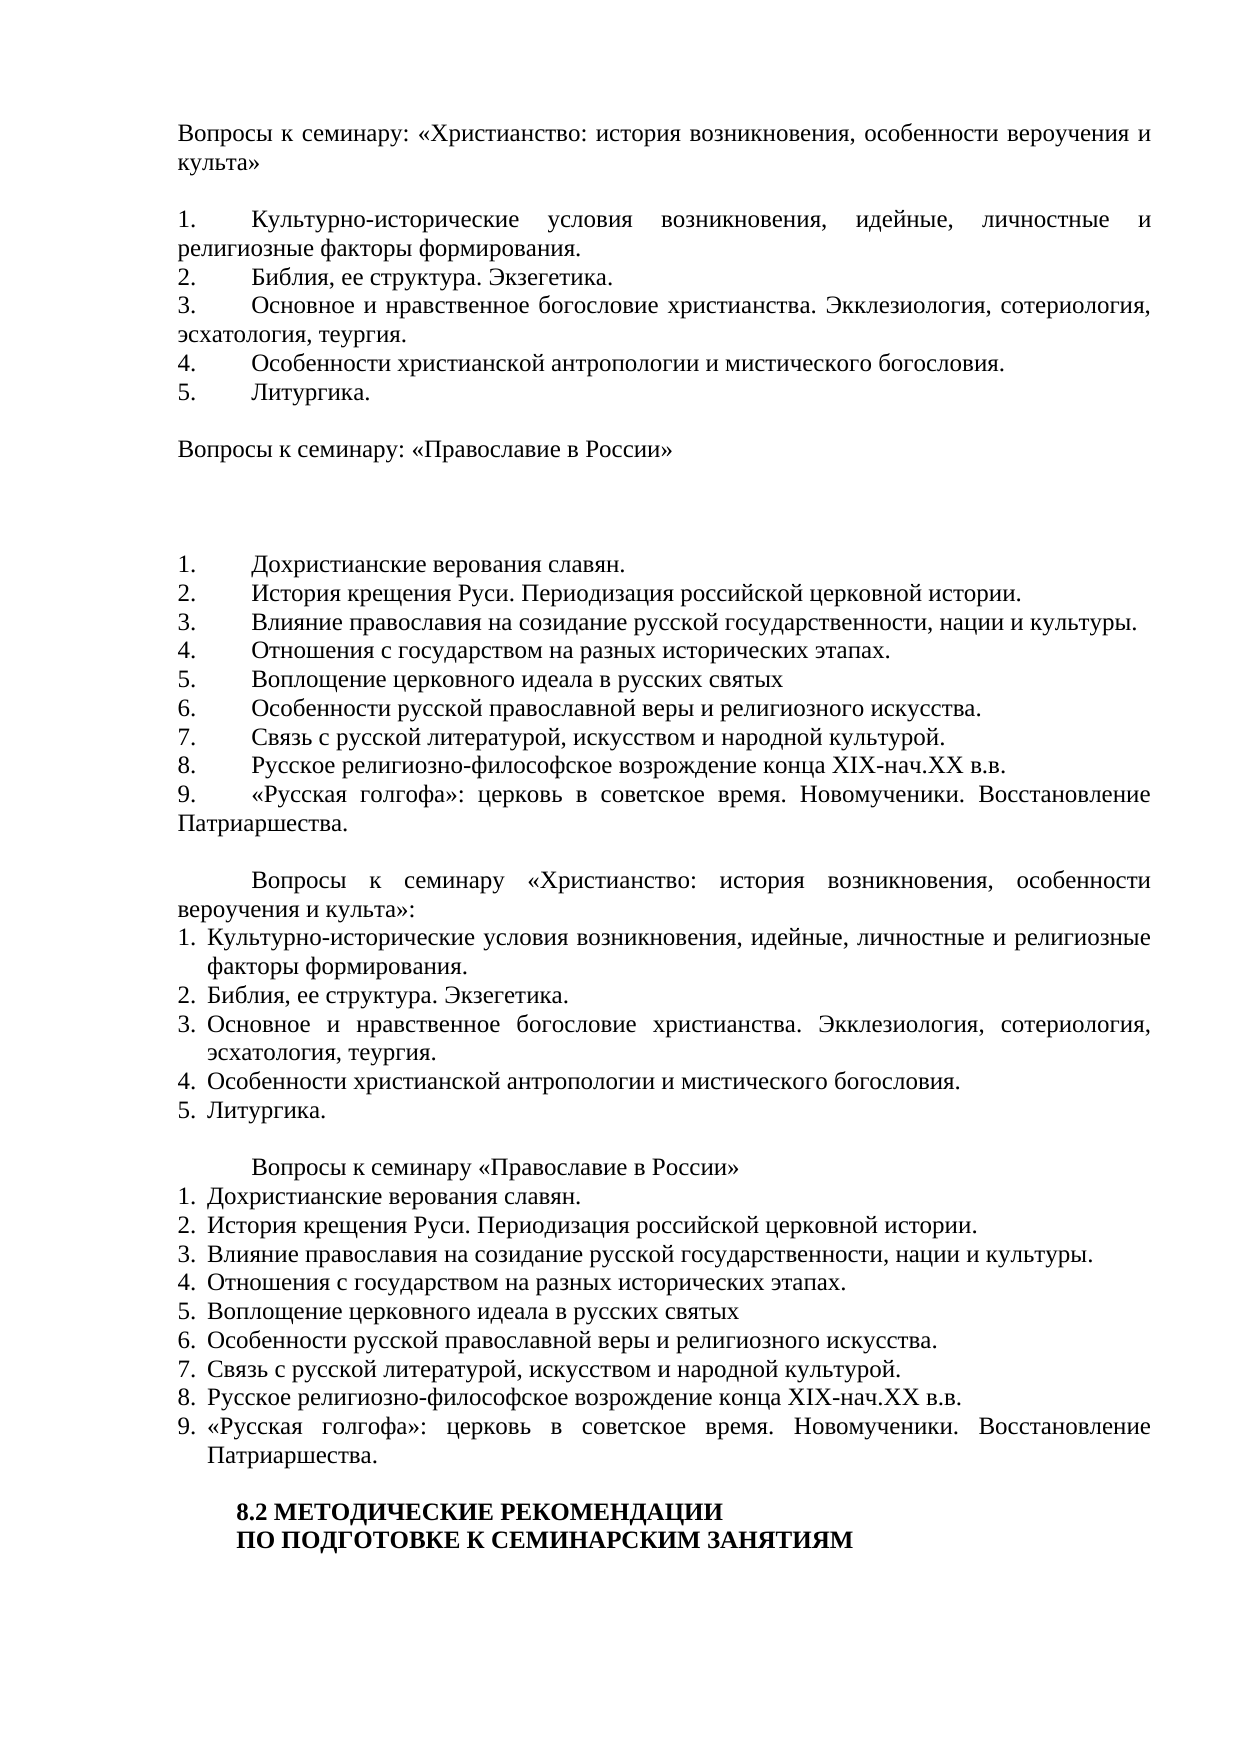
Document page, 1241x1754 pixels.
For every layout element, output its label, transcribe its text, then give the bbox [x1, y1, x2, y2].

text 8. Русское религиозно-философское возрождение конца XIX-нач.XX в.в. [177, 1382, 1152, 1411]
text 2. Библия, ее структура. Экзегетика. [177, 980, 1152, 1009]
text Вопросы к семинару: «Христианство: история возникновения, особенности вероучения и культа» [177, 118, 1152, 176]
text 2. История крещения Руси. Периодизация российской церковной истории. [177, 1210, 1152, 1239]
list Литургика. [177, 377, 1152, 406]
text 5. Литургика. [177, 1095, 1152, 1124]
list Русское религиозно-философское возрождение конца XIX-нач.XX в.в. [177, 751, 1152, 779]
text 3. Влияние православия на созидание русской государственности, нации и культуры. [177, 1239, 1152, 1267]
text 8.2 МЕТОДИЧЕСКИЕ РЕКОМЕНДАЦИИ [236, 1497, 1152, 1525]
text Вопросы к семинару: «Православие в России» [177, 434, 1152, 463]
list Основное и нравственное богословие христианства. Экклезиология, сотериология, эсхатология, теургия. [177, 291, 1152, 348]
list Особенности христианской антропологии и мистического богословия. [177, 348, 1152, 377]
text 1. Дохристианские верования славян. [177, 1181, 1152, 1210]
text 7. Связь с русской литературой, искусством и народной культурой. [177, 1354, 1152, 1382]
text 4. Особенности христианской антропологии и мистического богословия. [177, 1066, 1152, 1095]
list Связь с русской литературой, искусством и народной культурой. [177, 722, 1152, 751]
list Библия, ее структура. Экзегетика. [177, 262, 1152, 291]
text 9. «Русская голгофа»: церковь в советское время. Новомученики. Восстановление Патриаршества. [177, 1411, 1152, 1469]
text 1. Культурно-исторические условия возникновения, идейные, личностные и религиозные факторы формирования. [177, 922, 1152, 980]
list Культурно-исторические условия возникновения, идейные, личностные и религиозные факторы формирования. [177, 204, 1152, 262]
text 5. Воплощение церковного идеала в русских святых [177, 1296, 1152, 1325]
text ПО ПОДГОТОВКЕ К СЕМИНАРСКИМ ЗАНЯТИЯМ [236, 1525, 1152, 1554]
text 4. Отношения с государством на разных исторических этапах. [177, 1267, 1152, 1296]
list История крещения Руси. Периодизация российской церковной истории. [177, 578, 1152, 607]
list Воплощение церковного идеала в русских святых [177, 664, 1152, 693]
list «Русская голгофа»: церковь в советское время. Новомученики. Восстановление Патриаршества. [177, 779, 1152, 837]
text 3. Основное и нравственное богословие христианства. Экклезиология, сотериология, эсхатология, теургия. [177, 1009, 1152, 1066]
text Вопросы к семинару «Православие в России» [207, 1152, 1152, 1181]
list Особенности русской православной веры и религиозного искусства. [177, 693, 1152, 722]
list Влияние православия на созидание русской государственности, нации и культуры. [177, 607, 1152, 636]
list Отношения с государством на разных исторических этапах. [177, 636, 1152, 664]
text Вопросы к семинару «Христианство: история возникновения, особенности вероучения и культа»: [177, 865, 1152, 922]
text 6. Особенности русской православной веры и религиозного искусства. [177, 1325, 1152, 1354]
list Дохристианские верования славян. [177, 549, 1152, 578]
